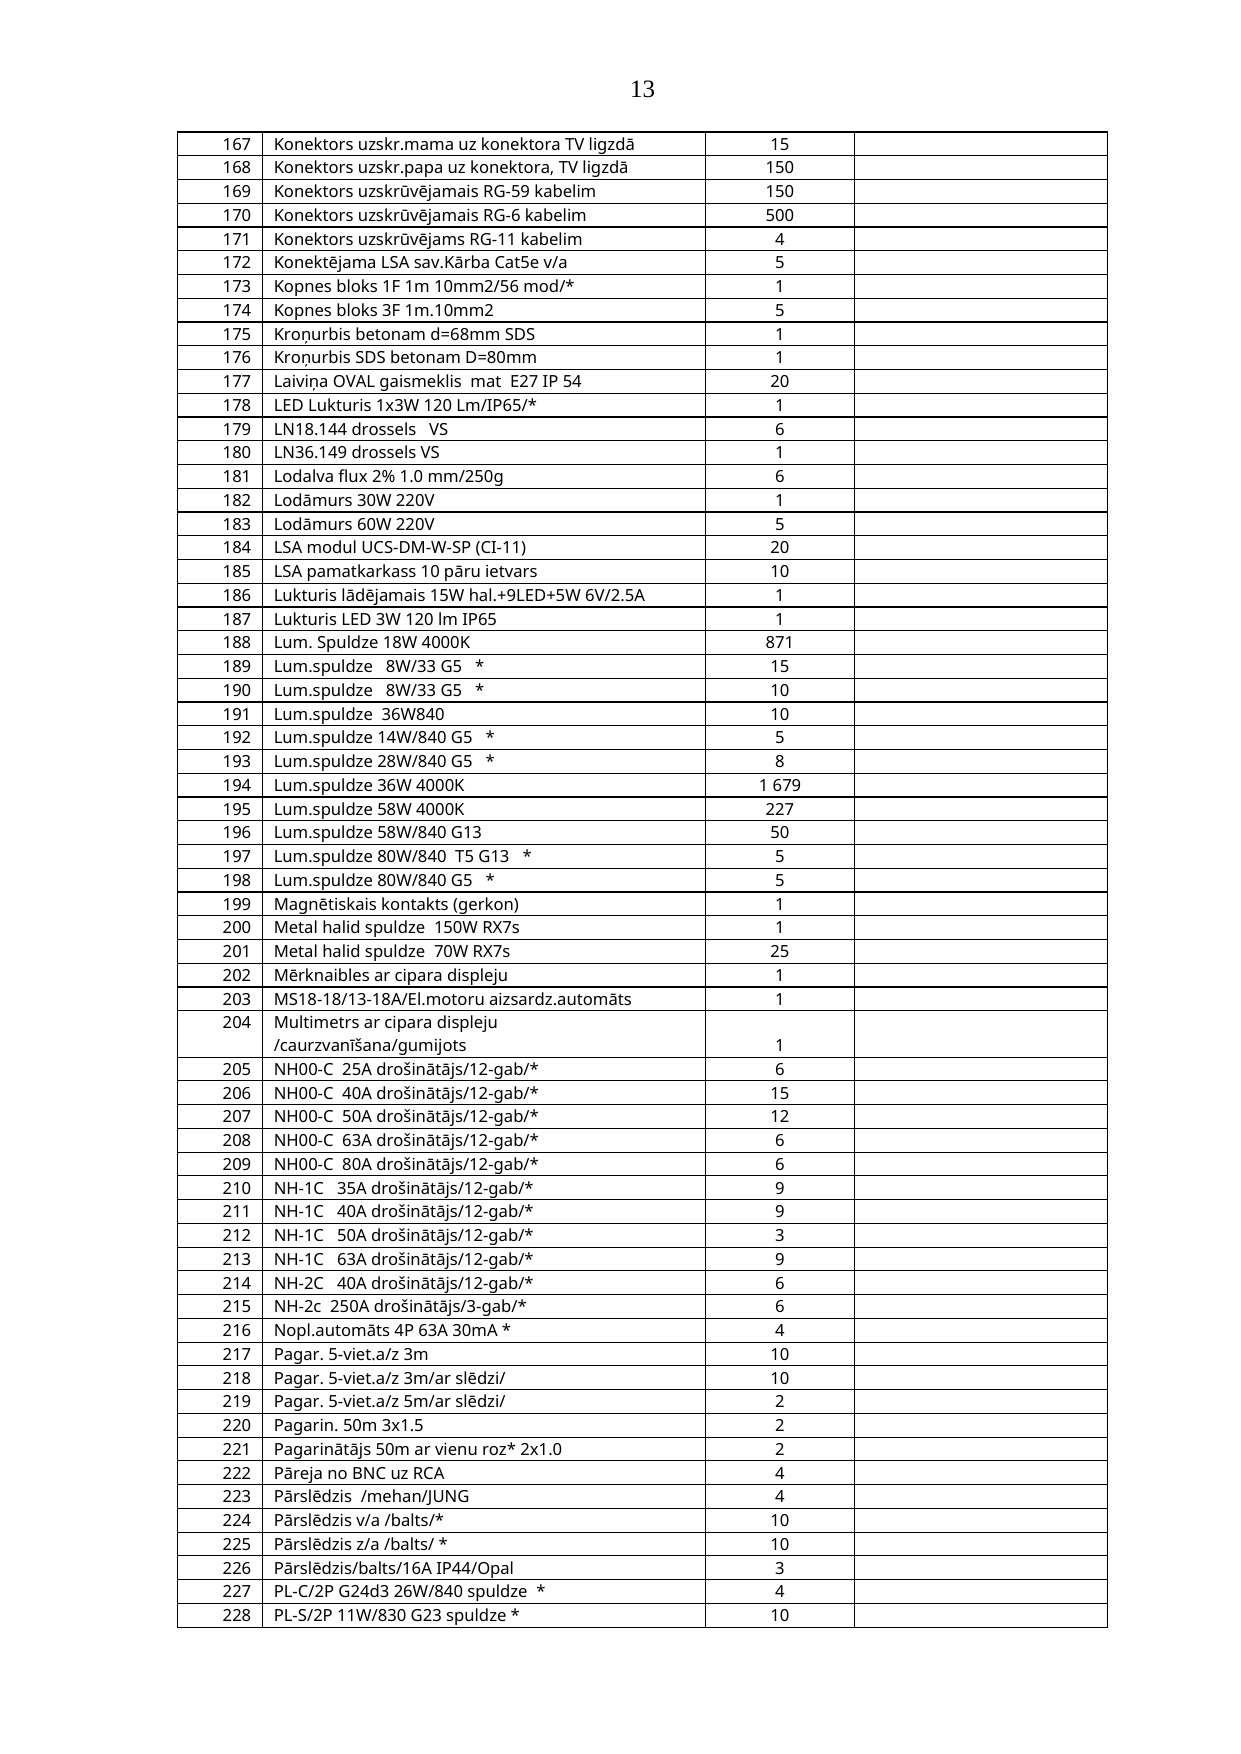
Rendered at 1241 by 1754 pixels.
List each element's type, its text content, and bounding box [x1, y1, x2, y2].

table_cell 3 [706, 1556, 854, 1579]
table_cell Konektors uzskr.mama uz konektora TV ligzdā [263, 133, 705, 155]
table_cell 227 [706, 798, 854, 820]
table_cell 500 [706, 204, 854, 226]
table_cell [855, 536, 1107, 559]
table_cell 223 [178, 1485, 262, 1508]
table_cell 199 [178, 893, 262, 915]
table_cell Konektors uzskrūvējamais RG-6 kabelim [263, 204, 705, 226]
table_cell 204 [178, 1011, 262, 1057]
table_cell 1 [706, 275, 854, 298]
table_cell NH00-C 63A drošinātājs/12-gab/* [263, 1129, 705, 1152]
table_cell 190 [178, 679, 262, 701]
table_cell 218 [178, 1366, 262, 1389]
table_cell 203 [178, 988, 262, 1010]
table_cell 4 [706, 228, 854, 250]
table_cell 213 [178, 1248, 262, 1270]
table_cell 5 [706, 299, 854, 321]
table_cell 5 [706, 251, 854, 274]
table_cell 10 [706, 1366, 854, 1389]
table_cell 10 [706, 1533, 854, 1555]
table_cell 225 [178, 1533, 262, 1555]
table_cell 5 [706, 513, 854, 535]
table_cell [855, 798, 1107, 820]
table_cell 3 [706, 1224, 854, 1247]
table_cell 220 [178, 1414, 262, 1437]
table_cell Nopl.automāts 4P 63A 30mA * [263, 1319, 705, 1342]
table_cell [855, 964, 1107, 986]
table_cell Pārslēdzis z/a /balts/ * [263, 1533, 705, 1555]
table_cell Lum.spuldze 80W/840 G5 * [263, 869, 705, 891]
table_cell [855, 133, 1107, 155]
table_cell 168 [178, 156, 262, 179]
table_cell 1 [706, 489, 854, 511]
table_cell [855, 584, 1107, 606]
table_cell Konektors uzskrūvējamais RG-59 kabelim [263, 180, 705, 203]
table_cell Pārslēdzis v/a /balts/* [263, 1509, 705, 1532]
table_cell 10 [706, 703, 854, 725]
table_cell Kopnes bloks 3F 1m.10mm2 [263, 299, 705, 321]
table_cell 150 [706, 180, 854, 203]
table_cell Lukturis LED 3W 120 lm IP65 [263, 608, 705, 630]
table_cell [855, 1058, 1107, 1080]
table_cell 186 [178, 584, 262, 606]
table_cell [855, 1271, 1107, 1294]
table_cell 50 [706, 821, 854, 844]
table_cell 871 [706, 631, 854, 654]
table_cell 179 [178, 418, 262, 440]
table_cell Lum.spuldze 8W/33 G5 * [263, 679, 705, 701]
table_cell Mērknaibles ar cipara displeju [263, 964, 705, 986]
table_cell NH-1C 40A drošinātājs/12-gab/* [263, 1200, 705, 1223]
table_cell [855, 418, 1107, 440]
table_cell 181 [178, 465, 262, 488]
table_cell [855, 631, 1107, 654]
table_cell 172 [178, 251, 262, 274]
table_cell 10 [706, 1343, 854, 1365]
table_cell Konektējama LSA sav.Kārba Cat5e v/a [263, 251, 705, 274]
table_cell 224 [178, 1509, 262, 1532]
table_cell [855, 1485, 1107, 1508]
table_cell Lodalva flux 2% 1.0 mm/250g [263, 465, 705, 488]
table_cell [855, 441, 1107, 464]
table_cell Kroņurbis betonam d=68mm SDS [263, 323, 705, 345]
table_cell 1 [706, 964, 854, 986]
table_cell [855, 513, 1107, 535]
table_cell 4 [706, 1319, 854, 1342]
table_cell 1 [706, 608, 854, 630]
table_cell [855, 1509, 1107, 1532]
table_cell [855, 1366, 1107, 1389]
table_cell 171 [178, 228, 262, 250]
table_cell 183 [178, 513, 262, 535]
table_cell [855, 1343, 1107, 1365]
table_cell [855, 156, 1107, 179]
table_cell 10 [706, 560, 854, 583]
table_cell NH-1C 35A drošinātājs/12-gab/* [263, 1176, 705, 1199]
table_cell Lum.spuldze 36W840 [263, 703, 705, 725]
table_cell MS18-18/13-18A/El.motoru aizsardz.automāts [263, 988, 705, 1010]
table_cell 9 [706, 1248, 854, 1270]
table_cell 1 679 [706, 774, 854, 796]
table_cell Konektors uzskr.papa uz konektora, TV ligzdā [263, 156, 705, 179]
table_cell Lodāmurs 30W 220V [263, 489, 705, 511]
table_cell Kopnes bloks 1F 1m 10mm2/56 mod/* [263, 275, 705, 298]
table_cell 1 [706, 441, 854, 464]
table_cell Multimetrs ar cipara displeju /caurzvanīšana/gumijots [263, 1011, 705, 1057]
table_cell [855, 1390, 1107, 1413]
table_cell 20 [706, 370, 854, 393]
table_cell NH-2c 250A drošinātājs/3-gab/* [263, 1295, 705, 1318]
table_cell 15 [706, 1081, 854, 1104]
table_cell 1 [706, 346, 854, 369]
table_cell Pagar. 5-viet.a/z 3m/ar slēdzi/ [263, 1366, 705, 1389]
table_cell [855, 1105, 1107, 1128]
table_cell 207 [178, 1105, 262, 1128]
table_cell Lum.spuldze 28W/840 G5 * [263, 750, 705, 773]
table_cell Lum. Spuldze 18W 4000K [263, 631, 705, 654]
table_cell 219 [178, 1390, 262, 1413]
table_cell 192 [178, 726, 262, 749]
table_cell 6 [706, 1153, 854, 1175]
table_cell [855, 679, 1107, 701]
table_cell [855, 1533, 1107, 1555]
table_cell LSA pamatkarkass 10 pāru ietvars [263, 560, 705, 583]
table_cell 12 [706, 1105, 854, 1128]
table_cell 1 [706, 584, 854, 606]
table_cell Lum.spuldze 80W/840 T5 G13 * [263, 845, 705, 868]
table_cell 167 [178, 133, 262, 155]
table_cell 193 [178, 750, 262, 773]
table_cell NH00-C 80A drošinātājs/12-gab/* [263, 1153, 705, 1175]
table_cell Metal halid spuldze 70W RX7s [263, 940, 705, 963]
table_cell [855, 821, 1107, 844]
table_cell 6 [706, 1058, 854, 1080]
table_cell 212 [178, 1224, 262, 1247]
table_cell 221 [178, 1438, 262, 1460]
table_cell 176 [178, 346, 262, 369]
table_cell [855, 940, 1107, 963]
table_cell 173 [178, 275, 262, 298]
table_cell 20 [706, 536, 854, 559]
table_cell 4 [706, 1485, 854, 1508]
table_cell 227 [178, 1580, 262, 1603]
table_cell [855, 1295, 1107, 1318]
table_cell Pāreja no BNC uz RCA [263, 1461, 705, 1484]
table_cell 202 [178, 964, 262, 986]
table_cell [855, 346, 1107, 369]
table_cell [855, 1414, 1107, 1437]
table_cell 6 [706, 1295, 854, 1318]
table_cell 184 [178, 536, 262, 559]
table_cell 1 [706, 1011, 854, 1057]
table_cell Konektors uzskrūvējams RG-11 kabelim [263, 228, 705, 250]
table_cell [855, 228, 1107, 250]
table_cell 205 [178, 1058, 262, 1080]
table_cell [855, 1224, 1107, 1247]
table_cell 1 [706, 394, 854, 416]
table_cell 217 [178, 1343, 262, 1365]
table_cell Lum.spuldze 8W/33 G5 * [263, 655, 705, 678]
table_cell [855, 774, 1107, 796]
table_cell [855, 1604, 1107, 1627]
table_cell 1 [706, 323, 854, 345]
table_cell [855, 1176, 1107, 1199]
table_cell Pārslēdzis /mehan/JUNG [263, 1485, 705, 1508]
table_cell 211 [178, 1200, 262, 1223]
table_cell [855, 1081, 1107, 1104]
table_cell [855, 370, 1107, 393]
table_cell [855, 465, 1107, 488]
table_cell NH-1C 63A drošinātājs/12-gab/* [263, 1248, 705, 1270]
table_cell 2 [706, 1390, 854, 1413]
table_cell NH-2C 40A drošinātājs/12-gab/* [263, 1271, 705, 1294]
table_cell 210 [178, 1176, 262, 1199]
table_cell 228 [178, 1604, 262, 1627]
table_cell 208 [178, 1129, 262, 1152]
table_cell 177 [178, 370, 262, 393]
table_cell 222 [178, 1461, 262, 1484]
table_cell NH-1C 50A drošinātājs/12-gab/* [263, 1224, 705, 1247]
table_cell 10 [706, 1509, 854, 1532]
table_cell 175 [178, 323, 262, 345]
table_cell [855, 394, 1107, 416]
table_cell 189 [178, 655, 262, 678]
table_cell [855, 608, 1107, 630]
table_cell [855, 1556, 1107, 1579]
table_cell [855, 489, 1107, 511]
table_cell 15 [706, 133, 854, 155]
table_cell 15 [706, 655, 854, 678]
table_cell NH00-C 50A drošinātājs/12-gab/* [263, 1105, 705, 1128]
table_cell [855, 1153, 1107, 1175]
table_cell [855, 299, 1107, 321]
table_cell LN36.149 drossels VS [263, 441, 705, 464]
table_cell [855, 726, 1107, 749]
table_cell 1 [706, 916, 854, 939]
table_cell 1 [706, 893, 854, 915]
table_cell NH00-C 40A drošinātājs/12-gab/* [263, 1081, 705, 1104]
table_cell 185 [178, 560, 262, 583]
table_cell 209 [178, 1153, 262, 1175]
table_cell [855, 1461, 1107, 1484]
table_cell 150 [706, 156, 854, 179]
table_cell [855, 275, 1107, 298]
table_cell LED Lukturis 1x3W 120 Lm/IP65/* [263, 394, 705, 416]
table_cell 25 [706, 940, 854, 963]
table_cell Kroņurbis SDS betonam D=80mm [263, 346, 705, 369]
table_cell 201 [178, 940, 262, 963]
table_cell 5 [706, 845, 854, 868]
table_cell [855, 916, 1107, 939]
table_cell 214 [178, 1271, 262, 1294]
table_cell [855, 893, 1107, 915]
table_cell 195 [178, 798, 262, 820]
table_cell 6 [706, 465, 854, 488]
table_cell Lum.spuldze 14W/840 G5 * [263, 726, 705, 749]
table_cell 9 [706, 1176, 854, 1199]
table_cell 180 [178, 441, 262, 464]
table_cell [855, 1011, 1107, 1057]
table_cell Metal halid spuldze 150W RX7s [263, 916, 705, 939]
table_cell [855, 204, 1107, 226]
table_cell 197 [178, 845, 262, 868]
table_cell [855, 1248, 1107, 1270]
table_cell Lodāmurs 60W 220V [263, 513, 705, 535]
table_cell Laiviņa OVAL gaismeklis mat E27 IP 54 [263, 370, 705, 393]
table_cell Lum.spuldze 58W 4000K [263, 798, 705, 820]
table_cell 174 [178, 299, 262, 321]
table_cell [855, 1129, 1107, 1152]
table_cell Lum.spuldze 58W/840 G13 [263, 821, 705, 844]
table_cell Pagar. 5-viet.a/z 3m [263, 1343, 705, 1365]
table_cell 187 [178, 608, 262, 630]
table_cell 6 [706, 1271, 854, 1294]
table_cell Magnētiskais kontakts (gerkon) [263, 893, 705, 915]
table_cell [855, 845, 1107, 868]
table_cell 8 [706, 750, 854, 773]
table_cell [855, 1200, 1107, 1223]
table_cell [855, 560, 1107, 583]
table_cell 9 [706, 1200, 854, 1223]
table_cell Pagar. 5-viet.a/z 5m/ar slēdzi/ [263, 1390, 705, 1413]
table_cell 216 [178, 1319, 262, 1342]
table_cell LN18.144 drossels VS [263, 418, 705, 440]
table_cell 4 [706, 1461, 854, 1484]
table_cell 10 [706, 1604, 854, 1627]
table_cell Lum.spuldze 36W 4000K [263, 774, 705, 796]
table_cell [855, 1438, 1107, 1460]
table_cell 200 [178, 916, 262, 939]
table_cell [855, 703, 1107, 725]
table_cell 191 [178, 703, 262, 725]
table_cell [855, 1319, 1107, 1342]
table_cell [855, 323, 1107, 345]
table_cell 188 [178, 631, 262, 654]
table_cell 182 [178, 489, 262, 511]
table_cell [855, 1580, 1107, 1603]
table_cell [855, 750, 1107, 773]
table_cell 4 [706, 1580, 854, 1603]
table_cell Pagarin. 50m 3x1.5 [263, 1414, 705, 1437]
table_cell 6 [706, 418, 854, 440]
table_cell 169 [178, 180, 262, 203]
table_cell 178 [178, 394, 262, 416]
table_cell 2 [706, 1438, 854, 1460]
table_cell 6 [706, 1129, 854, 1152]
table_cell 198 [178, 869, 262, 891]
table_cell [855, 180, 1107, 203]
table_cell 226 [178, 1556, 262, 1579]
table_cell Pārslēdzis/balts/16A IP44/Opal [263, 1556, 705, 1579]
table_cell 194 [178, 774, 262, 796]
table_cell [855, 251, 1107, 274]
table_cell 5 [706, 726, 854, 749]
table_cell 170 [178, 204, 262, 226]
table_cell 2 [706, 1414, 854, 1437]
table_cell 196 [178, 821, 262, 844]
table_cell LSA modul UCS-DM-W-SP (CI-11) [263, 536, 705, 559]
table_cell 1 [706, 988, 854, 1010]
table_cell Pagarinātājs 50m ar vienu roz* 2x1.0 [263, 1438, 705, 1460]
table_cell 10 [706, 679, 854, 701]
table_cell PL-S/2P 11W/830 G23 spuldze * [263, 1604, 705, 1627]
table_cell 215 [178, 1295, 262, 1318]
table_cell 5 [706, 869, 854, 891]
table_cell PL-C/2P G24d3 26W/840 spuldze * [263, 1580, 705, 1603]
table_cell [855, 988, 1107, 1010]
table_cell [855, 869, 1107, 891]
table_cell NH00-C 25A drošinātājs/12-gab/* [263, 1058, 705, 1080]
table_cell Lukturis lādējamais 15W hal.+9LED+5W 6V/2.5A [263, 584, 705, 606]
table_cell [855, 655, 1107, 678]
table_cell 206 [178, 1081, 262, 1104]
